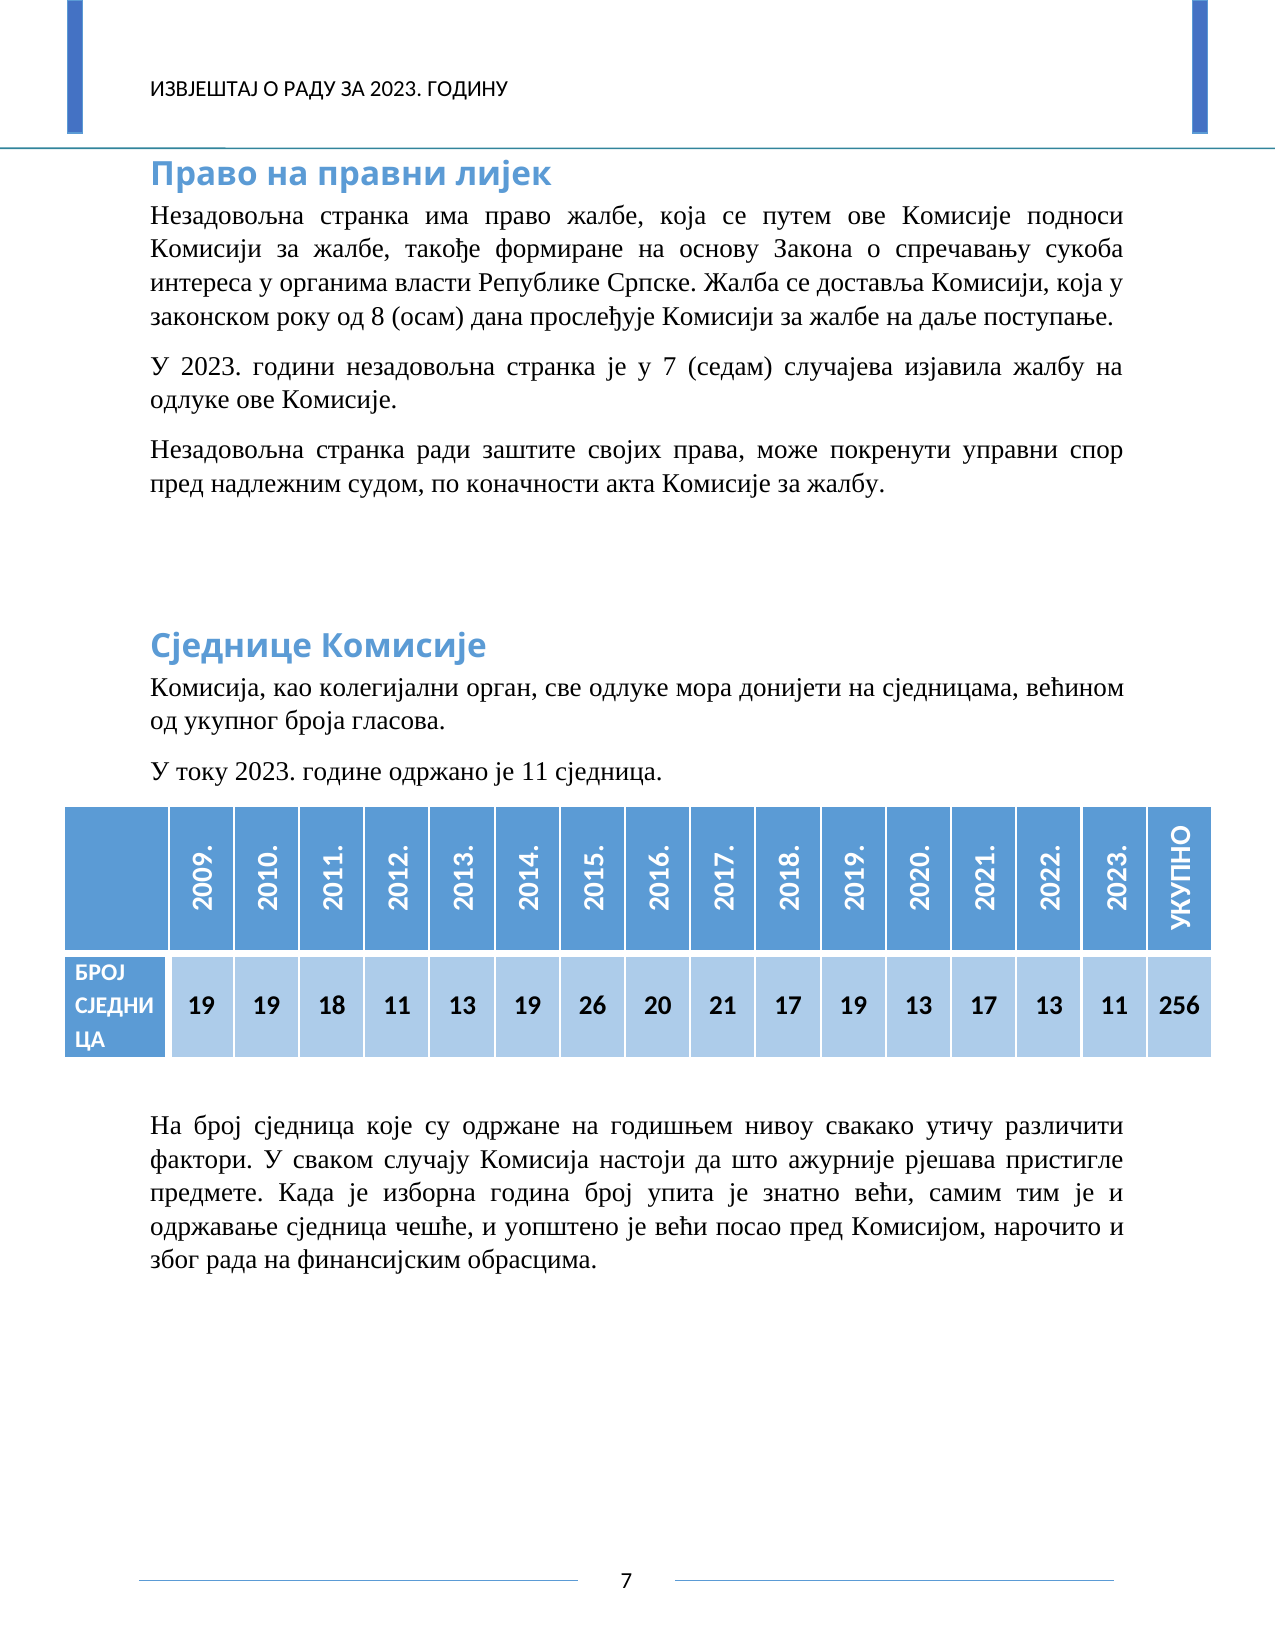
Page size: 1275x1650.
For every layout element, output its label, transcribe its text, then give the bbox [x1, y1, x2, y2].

table_cell 13 [430, 957, 494, 1057]
table_cell 19 [172, 957, 233, 1057]
table_cell 17 [756, 957, 820, 1057]
table_header 2020. [887, 807, 950, 950]
table_cell 11 [1083, 957, 1146, 1057]
table_cell 256 [1148, 957, 1211, 1057]
table_header 2021. [952, 807, 1015, 950]
text У току 2023. године одржано је 11 сједница. [150, 754, 1125, 786]
subtitle Право на правни лијек [150, 150, 1125, 195]
table_cell 11 [365, 957, 428, 1057]
text Комисија, као колегијални орган, све одлуке мора донијети на сједницама, већином од укупног броја гласова. [150, 671, 1125, 736]
table_cell 21 [691, 957, 754, 1057]
table_header 2019. [822, 807, 885, 950]
table_cell 18 [300, 957, 363, 1057]
table_header 2018. [756, 807, 820, 950]
table_cell 20 [626, 957, 689, 1057]
table_header 2023. [1083, 807, 1146, 950]
table_header УКУПНО [1148, 807, 1211, 950]
table_cell БРОЈ СЈЕДНИЦА [65, 957, 165, 1057]
table_cell 13 [1017, 957, 1080, 1057]
table_header 2010. [235, 807, 298, 950]
table_header 2009. [170, 807, 233, 950]
text Незадовољна странка ради заштите својих права, може покренути управни спор пред надлежним судом, по коначности акта Комисије за жалбу. [150, 433, 1125, 498]
table_header 2012. [365, 807, 428, 950]
table_header 2016. [626, 807, 689, 950]
subtitle Сједнице Комисије [150, 622, 1125, 667]
text У 2023. години незадовољна странка је у 7 (седам) случајева изјавила жалбу на одлуке ове Комисије. [150, 350, 1125, 414]
table_header 2014. [496, 807, 559, 950]
table_header 2015. [561, 807, 624, 950]
table_header [65, 807, 168, 950]
text Незадовољна странка има право жалбе, која се путем ове Комисије подноси Комисији за жалбе, такође формиране на основу Закона о спречавању сукоба интереса у органима власти Републике Српске. Жалба се доставља Комисији, која у законском року од 8 (осам) дана прослеђује Комисији за жалбе на даље поступање. [150, 199, 1125, 331]
table_cell 17 [952, 957, 1015, 1057]
table_header 2013. [430, 807, 494, 950]
table_cell 19 [822, 957, 885, 1057]
table_header 2017. [691, 807, 754, 950]
table_cell 19 [235, 957, 298, 1057]
table_cell 19 [496, 957, 559, 1057]
table_cell 13 [887, 957, 950, 1057]
text На број сједница које су одржане на годишњем нивоу свакако утичу различити фактори. У сваком случају Комисија настоји да што ажурније рјешава пристигле предмете. Када је изборна година број упита је знатно већи, самим тим је и одржавање сједница чешће, и уопштено је већи посао пред Комисијом, нарочито и због рада на финансијским обрасцима. [150, 1109, 1125, 1275]
table_cell 26 [561, 957, 624, 1057]
table_header 2022. [1017, 807, 1080, 950]
table_header 2011. [300, 807, 363, 950]
